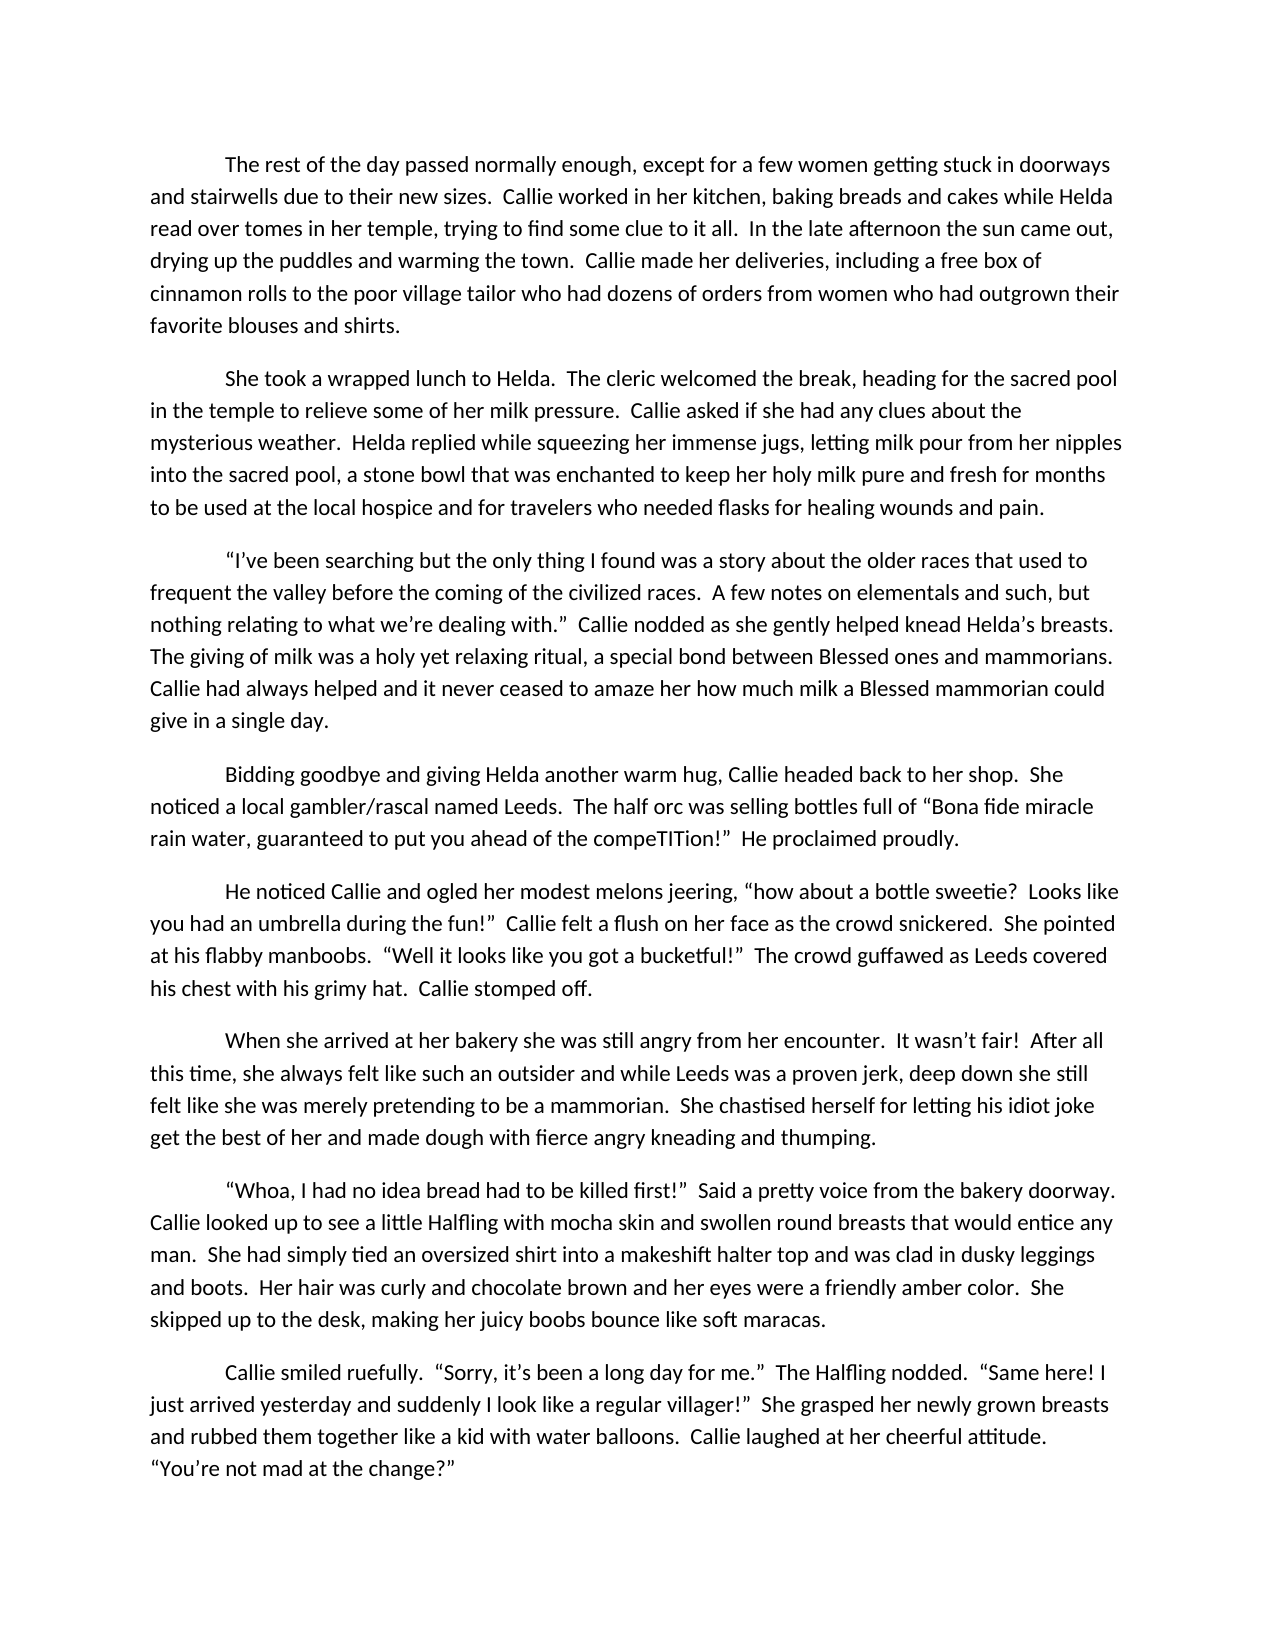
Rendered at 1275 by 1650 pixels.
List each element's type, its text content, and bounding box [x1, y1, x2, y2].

text The rest of the day passed normally enough, except for a few women getting stuck in doorways and stairwells due to their new sizes. Callie worked in her kitchen, baking breads and cakes while Helda read over tomes in her temple, trying to find some clue to it all. In the late afternoon the sun came out, drying up the puddles and warming the town. Callie made her deliveries, including a free box of cinnamon rolls to the poor village tailor who had dozens of orders from women who had outgrown their favorite blouses and shirts. [150, 150, 1125, 339]
text “I’ve been searching but the only thing I found was a story about the older races that used to frequent the valley before the coming of the civilized races. A few notes on elementals and such, but nothing relating to what we’re dealing with.” Callie nodded as she gently helped knead Helda’s breasts. The giving of milk was a holy yet relaxing ritual, a special bond between Blessed ones and mammorians. Callie had always helped and it never ceased to amaze her how much milk a Blessed mammorian could give in a single day. [150, 546, 1125, 735]
text He noticed Callie and ogled her modest melons jeering, “how about a bottle sweetie? Looks like you had an umbrella during the fun!” Callie felt a flush on her face as the crowd snickered. She pointed at his flabby manboobs. “Well it looks like you got a bucketful!” The crowd guffawed as Leeds covered his chest with his grimy hat. Callie stomped off. [150, 877, 1125, 1002]
text “Whoa, I had no idea bread had to be killed first!” Said a pretty voice from the bakery doorway. Callie looked up to see a little Halfling with mocha skin and swollen round breasts that would entice any man. She had simply tied an oversized shirt into a makeshift halter top and was clad in dusky leggings and boots. Her hair was curly and chocolate brown and her eyes were a friendly amber color. She skipped up to the desk, making her juicy boobs bounce like soft maracas. [150, 1176, 1125, 1333]
text When she arrived at her bakery she was still angry from her encounter. It wasn’t fair! After all this time, she always felt like such an outsider and while Leeds was a proven jerk, deep down she still felt like she was merely pretending to be a mammorian. She chastised herself for letting his idiot joke get the best of her and made dough with fierce angry kneading and thumping. [150, 1027, 1125, 1151]
text Bidding goodbye and giving Helda another warm hug, Callie headed back to her shop. She noticed a local gambler/rascal named Leeds. The half orc was selling bottles full of “Bona fide miracle rain water, guaranteed to put you ahead of the compeTITion!” He proclaimed proudly. [150, 760, 1125, 852]
text She took a wrapped lunch to Helda. The cleric welcomed the break, heading for the sacred pool in the temple to relieve some of her milk pressure. Callie asked if she had any clues about the mysterious weather. Helda replied while squeezing her immense jugs, letting milk pour from her nipples into the sacred pool, a stone bowl that was enchanted to keep her holy milk pure and fresh for months to be used at the local hospice and for travelers who needed flasks for healing wounds and pain. [150, 364, 1125, 521]
text Callie smiled ruefully. “Sorry, it’s been a long day for me.” The Halfling nodded. “Same here! I just arrived yesterday and suddenly I look like a regular villager!” She grasped her newly grown breasts and rubbed them together like a kid with water balloons. Callie laughed at her cheerful attitude. “You’re not mad at the change?” [150, 1358, 1125, 1483]
